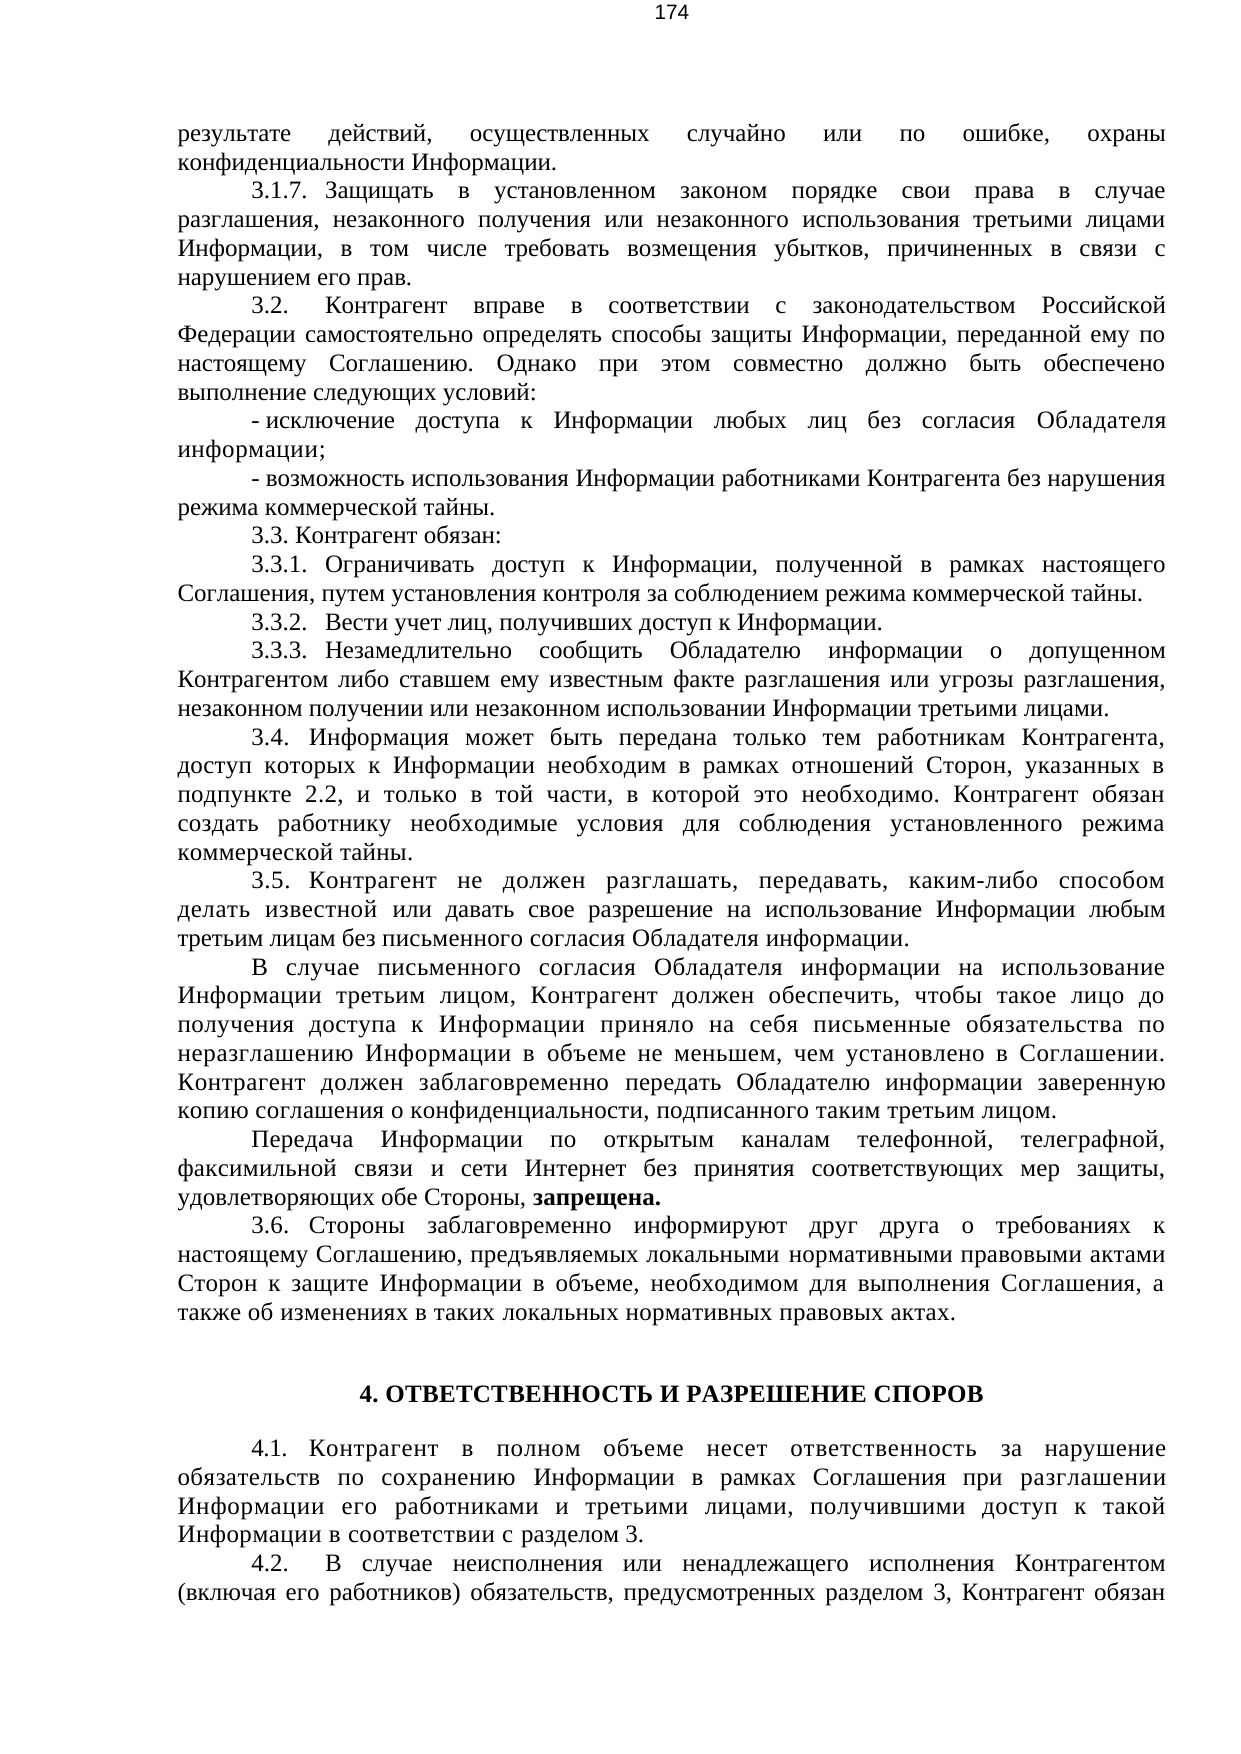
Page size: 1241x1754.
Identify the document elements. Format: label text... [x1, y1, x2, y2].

text Передача Информации по открытым каналам телефонной, телеграфной, факсимильной связи и сети Интернет без принятия соответствующих мер защиты, удовлетворяющих обе Стороны, запрещена. [177, 1124, 1166, 1211]
text - возможность использования Информации работниками Контрагента без нарушения режима коммерческой тайны. [177, 463, 1166, 521]
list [177, 1548, 1166, 1606]
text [177, 118, 1166, 176]
text - исключение доступа к Информации любых лиц без согласия Обладателя информации; [177, 406, 1166, 463]
text 3.1.7. Защищать в установленном законом порядке свои права в случае разглашения, незаконного получения или незаконного использования третьими лицами Информации, в том числе требовать возмещения убытков, причиненных в связи с нарушением его прав. [177, 176, 1166, 291]
text 4.1. Контрагент в полном объеме несет ответственность за нарушение обязательств по сохранению Информации в рамках Соглашения при разглашении Информации его работниками и третьими лицами, получившими доступ к такой Информации в соответствии с разделом 3. [177, 1433, 1166, 1548]
text 3.3. Контрагент обязан: [177, 521, 1166, 549]
text 3.5. Контрагент не должен разглашать, передавать, каким-либо способом делать известной или давать свое разрешение на использование Информации любым третьим лицам без письменного согласия Обладателя информации. [177, 866, 1166, 952]
list Контрагент вправе в соответствии с законодательством Российской Федерации самостоятельно определять способы защиты Информации, переданной ему по настоящему Соглашению. Однако при этом совместно должно быть обеспечено выполнение следующих условий: [177, 291, 1166, 406]
text 3.6. Стороны заблаговременно информируют друг друга о требованиях к настоящему Соглашению, предъявляемых локальными нормативными правовыми актами Сторон к защите Информации в объеме, необходимом для выполнения Соглашения, а также об изменениях в таких локальных нормативных правовых актах. [177, 1211, 1166, 1326]
text 3.3.1. Ограничивать доступ к Информации, полученной в рамках настоящего Соглашения, путем установления контроля за соблюдением режима коммерческой тайны. [177, 549, 1166, 607]
text 3.3.2. Вести учет лиц, получивших доступ к Информации. [177, 607, 1166, 636]
text В случае письменного согласия Обладателя информации на использование Информации третьим лицом, Контрагент должен обеспечить, чтобы такое лицо до получения доступа к Информации приняло на себя письменные обязательства по неразглашению Информации в объеме не меньшем, чем установлено в Соглашении. Контрагент должен заблаговременно передать Обладателю информации заверенную копию соглашения о конфиденциальности, подписанного таким третьим лицом. [177, 952, 1166, 1124]
text 3.4. Информация может быть передана только тем работникам Контрагента, доступ которых к Информации необходим в рамках отношений Сторон, указанных в подпункте 2.2, и только в той части, в которой это необходимо. Контрагент обязан создать работнику необходимые условия для соблюдения установленного режима коммерческой тайны. [177, 722, 1166, 866]
text 4. ОТВЕТСТВЕННОСТЬ И РАЗРЕШЕНИЕ СПОРОВ [177, 1379, 1166, 1408]
text 3.3.3. Незамедлительно сообщить Обладателю информации о допущенном Контрагентом либо ставшем ему известным факте разглашения или угрозы разглашения, незаконном получении или незаконном использовании Информации третьими лицами. [177, 636, 1166, 722]
